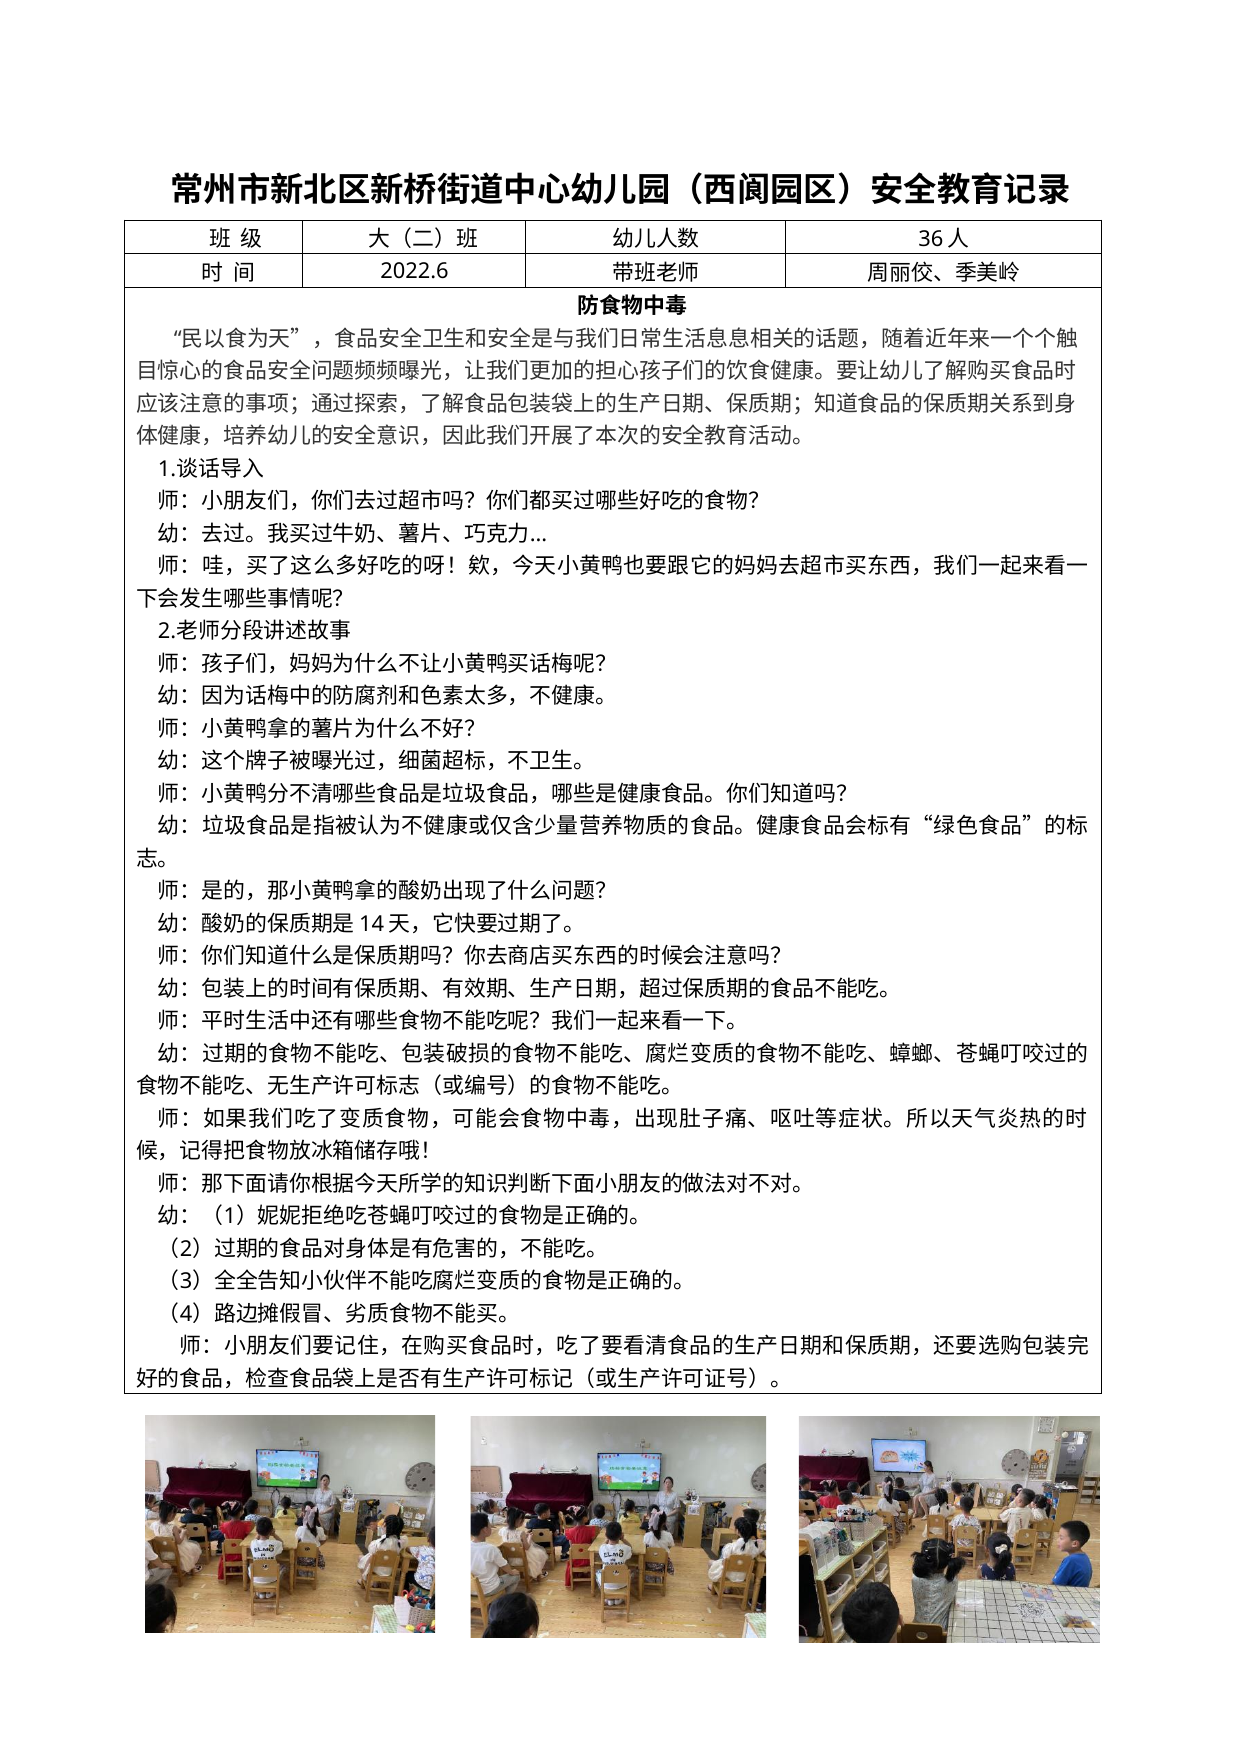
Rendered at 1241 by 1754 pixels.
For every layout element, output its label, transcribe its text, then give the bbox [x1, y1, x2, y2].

table_cell 防食物中毒 “民以食为天”，食品安全卫生和安全是与我们日常生活息息相关的话题，随着近年来一个个触目惊心的食品安全问题频频曝光，让我们更加的担心孩子们的饮食健康。要让幼儿了解购买食品时应该注意的事项；通过探索，了解食品包装袋上的生产日期、保质期；知道食品的保质期关系到身体健康，培养幼儿的安全意识，因此我们开展了本次的安全教育活动。 1.谈话导入 师：小朋友们，你们去过超市吗？你们都买过哪些好吃的食物？ 幼：去过。我买过牛奶、薯片、巧克力... 师：哇，买了这么多好吃的呀！欸，今天小黄鸭也要跟它的妈妈去超市买东西，我们一起来看一下会发生哪些事情呢？ 2.老师分段讲述故事 师：孩子们，妈妈为什么不让小黄鸭买话梅呢？ 幼：因为话梅中的防腐剂和色素太多，不健康。 师：小黄鸭拿的薯片为什么不好？ 幼：这个牌子被曝光过，细菌超标，不卫生。 师：小黄鸭分不清哪些食品是垃圾食品，哪些是健康食品。你们知道吗？ 幼：垃圾食品是指被认为不健康或仅含少量营养物质的食品。健康食品会标有“绿色食品”的标志。 师：是的，那小黄鸭拿的酸奶出现了什么问题？ 幼：酸奶的保质期是14天，它快要过期了。 师：你们知道什么是保质期吗？你去商店买东西的时候会注意吗？ 幼：包装上的时间有保质期、有效期、生产日期，超过保质期的食品不能吃。 师：平时生活中还有哪些食物不能吃呢？我们一起来看一下。 幼：过期的食物不能吃、包装破损的食物不能吃、腐烂变质的食物不能吃、蟑螂、苍蝇叮咬过的食物不能吃、无生产许可标志（或编号）的食物不能吃。 师：如果我们吃了变质食物，可能会食物中毒，出现肚子痛、呕吐等症状。所以天气炎热的时候，记得把食物放冰箱储存哦！ 师：那下面请你根据今天所学的知识判断下面小朋友的做法对不对。 幼：（1）妮妮拒绝吃苍蝇叮咬过的食物是正确的。 过期的食品对身体是有危害的，不能吃。 全全告知小伙伴不能吃腐烂变质的食物是正确的。 路边摊假冒、劣质食物不能买。 师：小朋友们要记住，在购买食品时，吃了要看清食品的生产日期和保质期，还要选购包装完好的食品，检查食品袋上是否有生产许可标记（或生产许可证号）。 [125, 288, 1101, 1393]
picture [145, 1415, 436, 1633]
text 常州市新北区新桥街道中心幼儿园（西阆园区）安全教育记录 [136, 154, 1104, 219]
picture [798, 1416, 1100, 1643]
table_header 班 级 [125, 221, 302, 253]
table_cell 周丽佼、季美岭 [786, 254, 1101, 287]
table_header 36人 [786, 221, 1101, 253]
table_cell 时 间 [125, 254, 302, 287]
table_header 幼儿人数 [526, 221, 785, 253]
table_header 大（二）班 [303, 221, 525, 253]
table_cell 2022.6 [303, 254, 525, 287]
table_cell 带班老师 [526, 254, 785, 287]
picture [470, 1416, 767, 1638]
